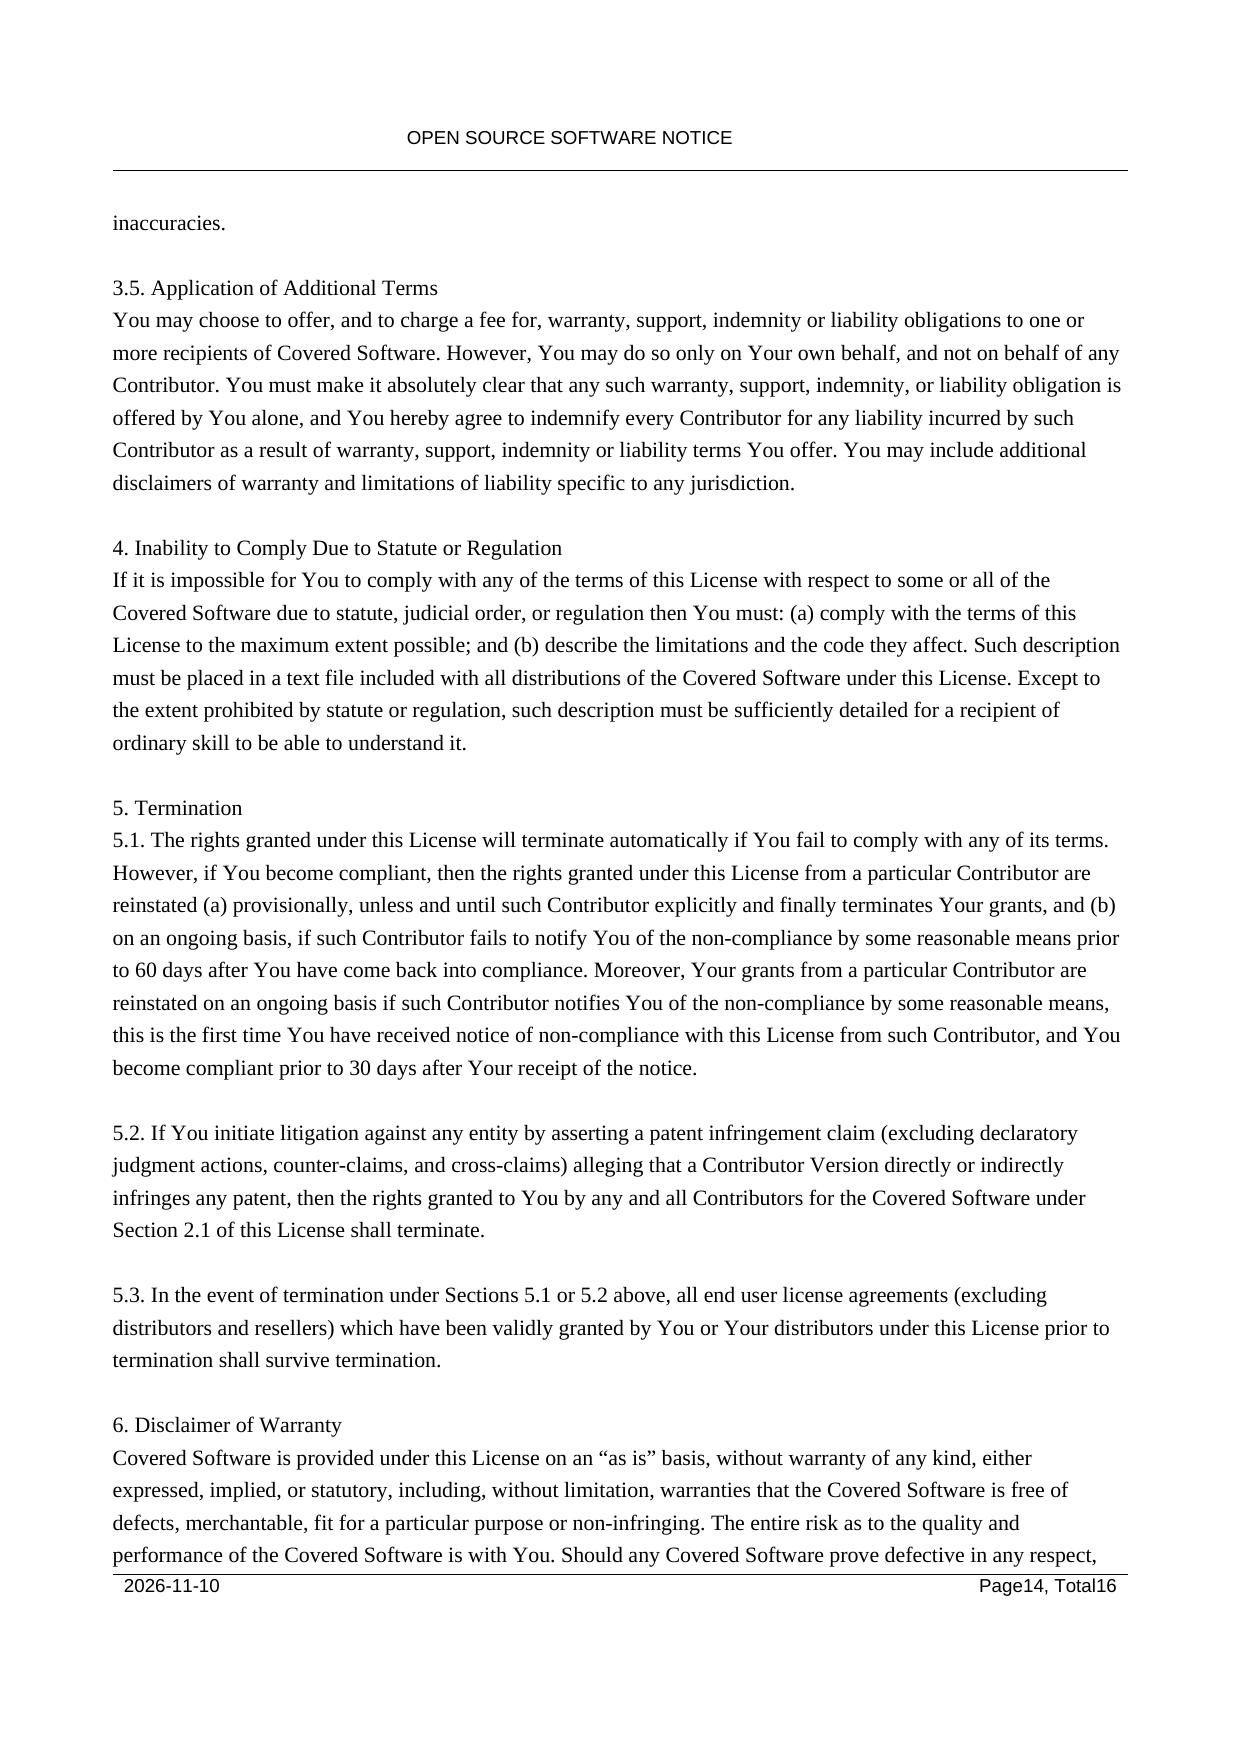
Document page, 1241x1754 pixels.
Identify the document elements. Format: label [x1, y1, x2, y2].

text [112, 206, 1128, 1571]
